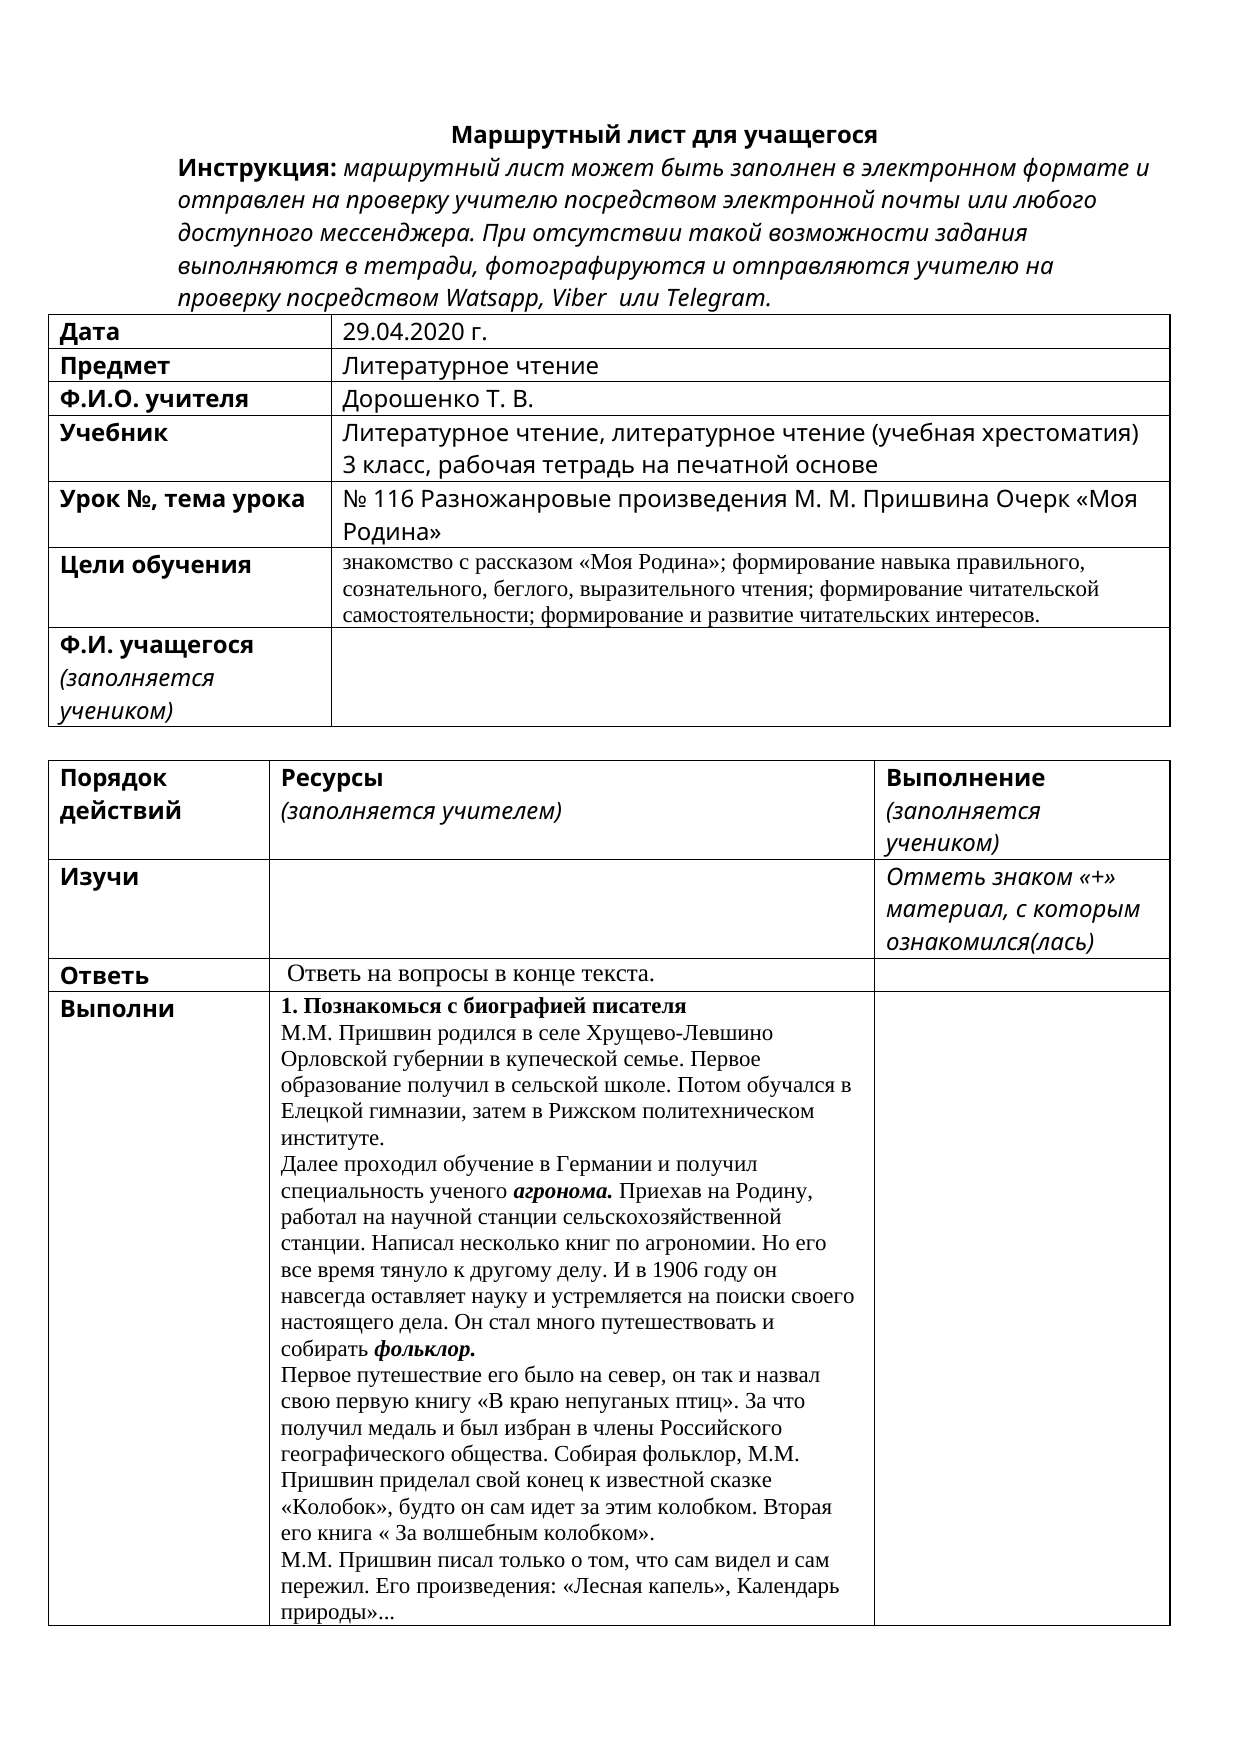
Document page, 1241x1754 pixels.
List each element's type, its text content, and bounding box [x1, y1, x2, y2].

table_cell Цели обучения [49, 548, 331, 627]
table_header Порядок действий [49, 761, 269, 859]
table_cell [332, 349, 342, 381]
table_cell [875, 992, 1169, 1625]
table_cell Изучи [49, 860, 269, 957]
table_cell № 116 Разножанровые произведения М. М. Пришвина Очерк «Моя Родина» [332, 482, 1169, 547]
table_cell Урок №, тема урока [49, 482, 331, 547]
table_header Ресурсы (заполняется учителем) [270, 761, 874, 859]
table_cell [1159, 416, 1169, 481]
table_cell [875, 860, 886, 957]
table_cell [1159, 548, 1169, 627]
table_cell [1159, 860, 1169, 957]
text Маршрутный лист для учащегося [177, 118, 1152, 151]
table_cell [1159, 959, 1169, 991]
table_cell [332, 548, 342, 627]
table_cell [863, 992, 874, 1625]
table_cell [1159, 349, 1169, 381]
table_cell [875, 959, 886, 991]
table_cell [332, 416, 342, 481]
table_cell [270, 860, 874, 957]
table_cell Ответь на вопросы в конце текста. [270, 959, 874, 991]
table_cell [332, 628, 1169, 726]
text Инструкция: маршрутный лист может быть заполнен в электронном формате и отправлен на проверку учителю посредством электронной почты или любого доступного мессенджера. При отсутствии такой возможности задания выполняются в тетради, фотографируются и отправляются учителю на проверку посредством Watsapp, Viber или Telegram. [177, 151, 1152, 314]
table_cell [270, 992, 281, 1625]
table_cell Учебник [49, 416, 331, 481]
table_cell Выполни [49, 992, 269, 1625]
